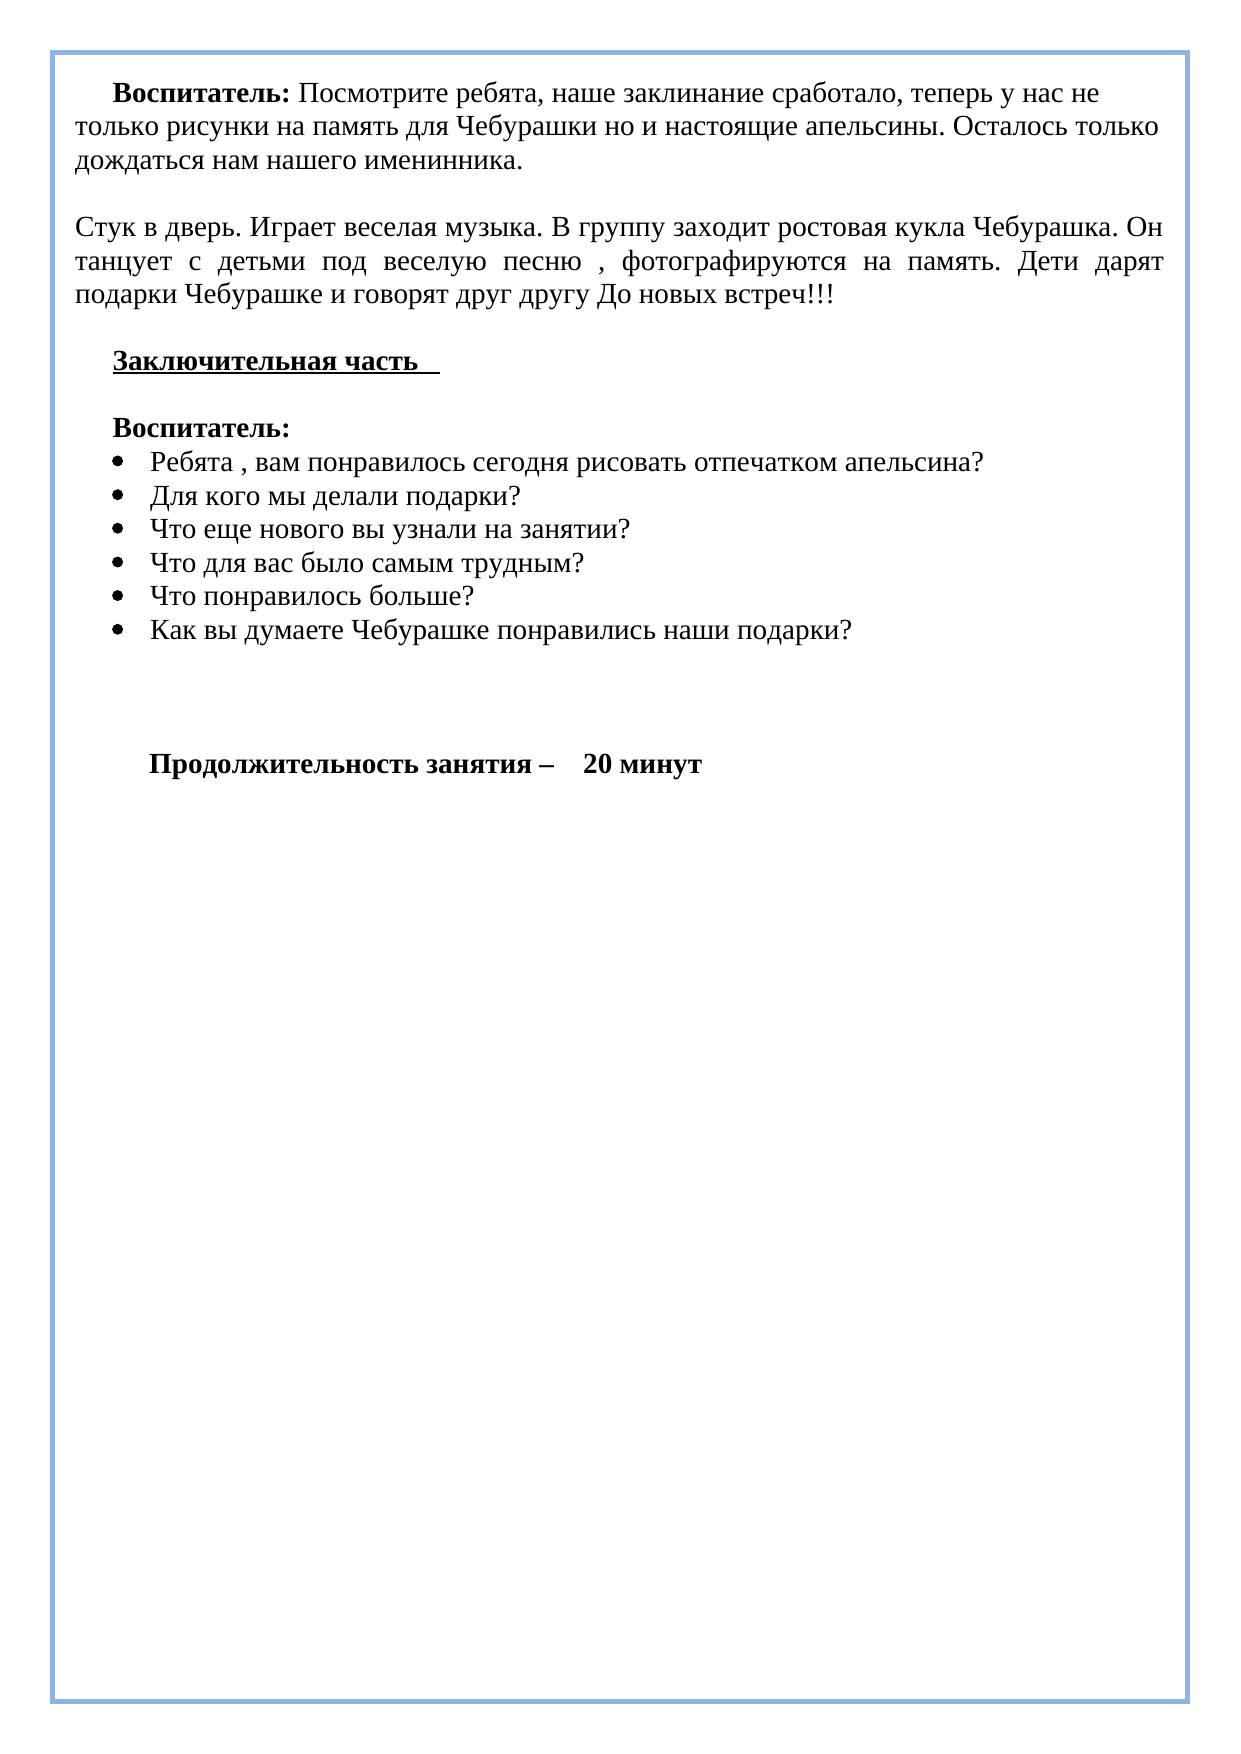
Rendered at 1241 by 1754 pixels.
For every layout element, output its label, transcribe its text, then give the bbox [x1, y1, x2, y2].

text Продолжительность занятия – 20 минут [75, 746, 1165, 780]
list Как вы думаете Чебурашке понравились наши подарки? [112, 612, 1165, 646]
text Заключительная часть [75, 343, 1165, 377]
list Что понравилось больше? [112, 578, 1165, 612]
text Стук в дверь. Играет веселая музыка. В группу заходит ростовая кукла Чебурашка. Он танцует с детьми под веселую песню , фотографируются на память. Дети дарят подарки Чебурашке и говорят друг другу До новых встреч!!! [75, 209, 1165, 310]
list Что для вас было самым трудным? [112, 545, 1165, 578]
list Для кого мы делали подарки? [112, 478, 1165, 511]
text Воспитатель: [75, 410, 1165, 444]
text Воспитатель: Посмотрите ребята, наше заклинание сработало, теперь у нас не только рисунки на память для Чебурашки но и настоящие апельсины. Осталось только дождаться нам нашего именинника. [75, 75, 1165, 176]
list Что еще нового вы узнали на занятии? [112, 511, 1165, 545]
list Ребята , вам понравилось сегодня рисовать отпечатком апельсина? [112, 444, 1165, 478]
